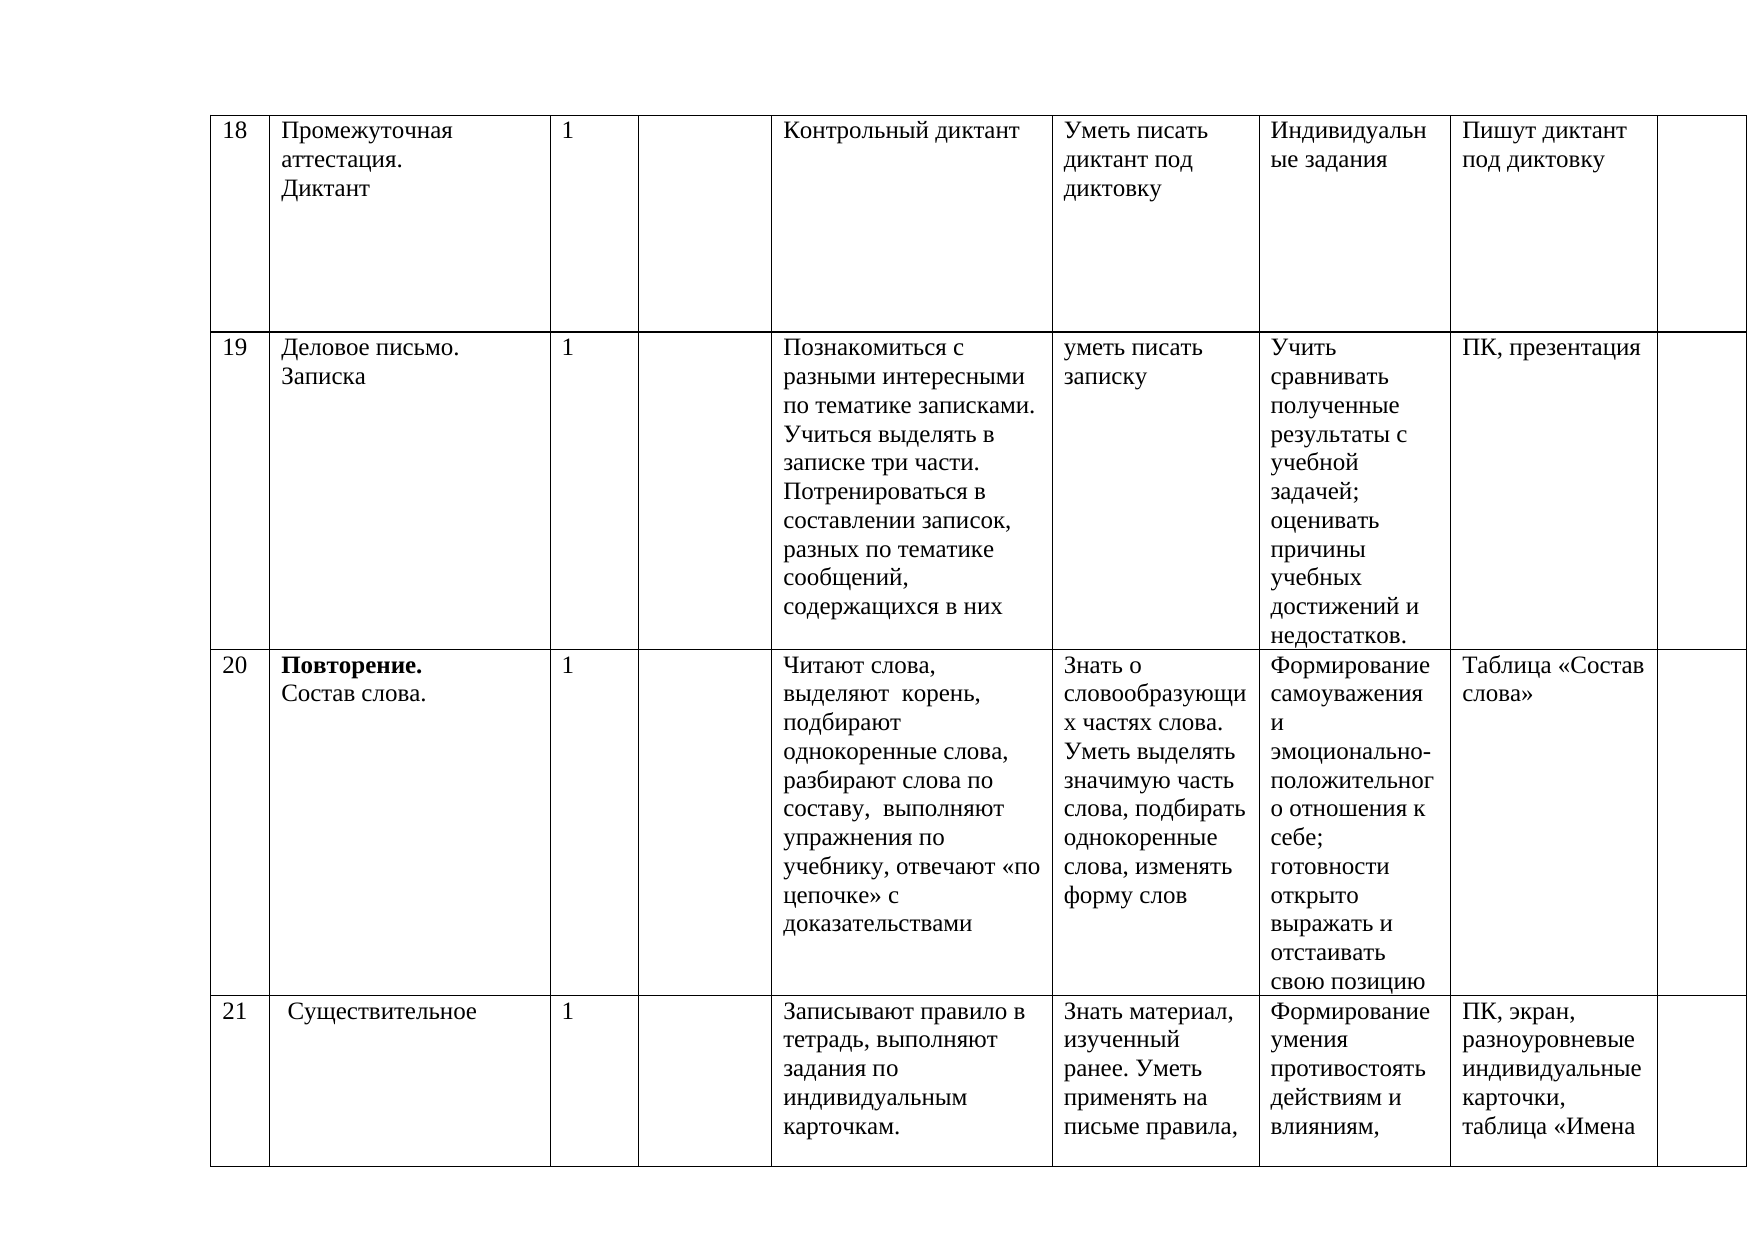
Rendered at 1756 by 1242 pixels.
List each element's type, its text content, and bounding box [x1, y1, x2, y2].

table_cell уметь писать записку [1053, 333, 1259, 649]
table_cell Существительное [270, 996, 550, 1166]
table_cell Учить сравнивать полученные результаты с учебной задачей; оценивать причины учебных достижений и недостатков. [1260, 333, 1450, 649]
table_cell 1 [551, 116, 638, 331]
table_cell ПК, презентация [1451, 333, 1657, 649]
table_cell 19 [211, 333, 269, 649]
table_cell 1 [551, 650, 638, 995]
table_cell Повторение. Состав слова. [270, 650, 550, 995]
table_cell [1658, 333, 1746, 649]
table_cell Пишут диктант под диктовку [1451, 116, 1657, 331]
table_cell Промежуточная аттестация. Диктант [270, 116, 550, 331]
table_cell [772, 996, 1052, 1166]
table_cell Знать о словообразующих частях слова. Уметь выделять значимую часть слова, подбирать однокоренные слова, изменять форму слов [1053, 650, 1259, 995]
table_cell Деловое письмо. Записка [270, 333, 550, 649]
table_cell 1 [551, 333, 638, 649]
table_cell Таблица «Состав слова» [1451, 650, 1657, 995]
table_cell 21 [211, 996, 269, 1166]
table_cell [1053, 996, 1259, 1166]
table_cell Познакомиться с разными интересными по тематике записками. Учиться выделять в записке три части. Потренироваться в составлении записок, разных по тематике сообщений, содержащихся в них [772, 333, 1052, 649]
table_cell Читают слова, выделяют корень, подбирают однокоренные слова, разбирают слова по составу, выполняют упражнения по учебнику, отвечают «по цепочке» с доказательствами [772, 650, 1052, 995]
table_cell Уметь писать диктант под диктовку [1053, 116, 1259, 331]
table_cell [1658, 996, 1746, 1166]
table_cell Контрольный диктант [772, 116, 1052, 331]
table_cell [639, 116, 771, 331]
table_cell Формирование самоуважения и эмоционально-положительного отношения к себе; готовности открыто выражать и отстаивать свою позицию [1260, 650, 1450, 995]
table_cell 1 [551, 996, 638, 1166]
table_cell Индивидуальные задания [1260, 116, 1450, 331]
table_cell [1658, 650, 1746, 995]
table_cell 20 [211, 650, 269, 995]
table_cell [639, 996, 771, 1166]
table_cell [1658, 116, 1746, 331]
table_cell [1260, 996, 1450, 1166]
table_cell [639, 333, 771, 649]
table_cell 18 [211, 116, 269, 331]
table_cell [1451, 996, 1657, 1166]
table_cell [639, 650, 771, 995]
